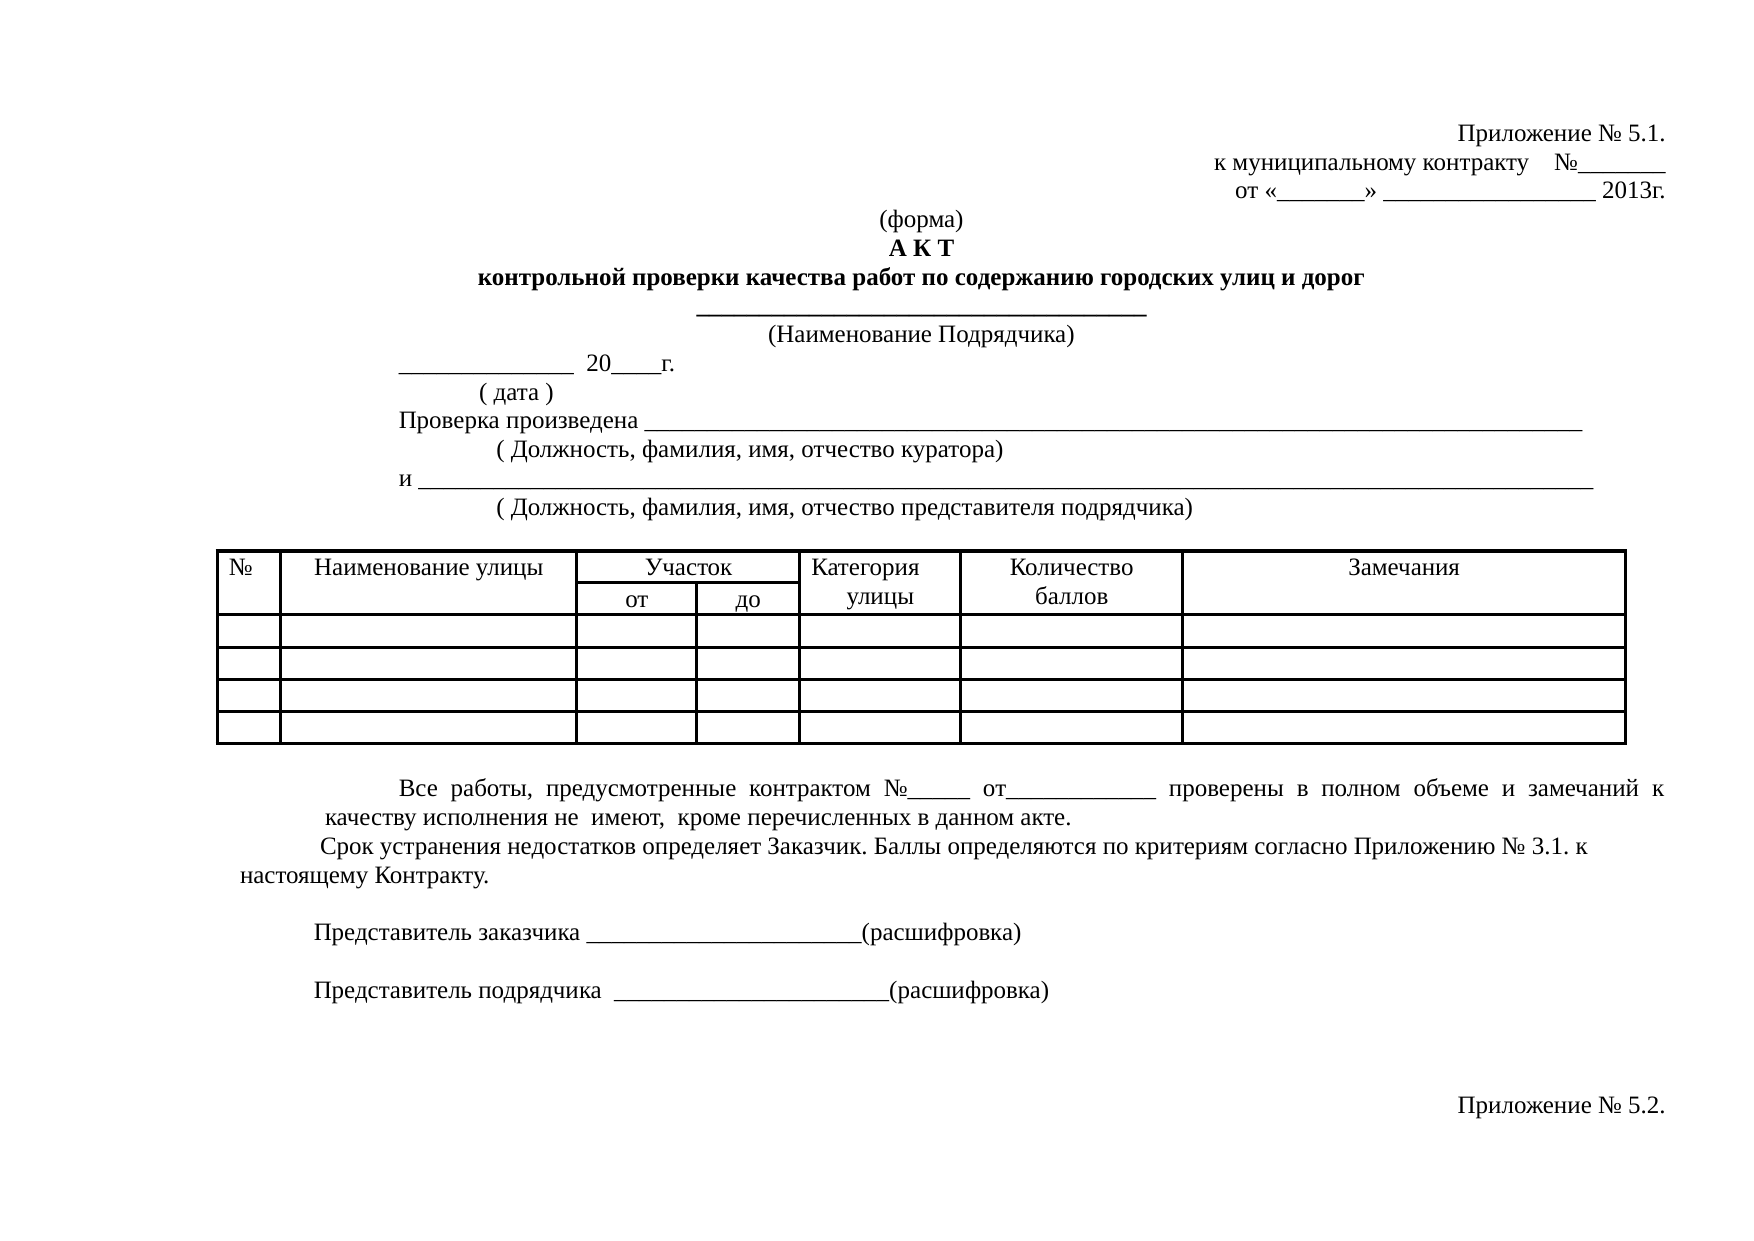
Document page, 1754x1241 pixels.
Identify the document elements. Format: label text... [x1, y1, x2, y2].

text (Наименование Подрядчика) [177, 319, 1665, 348]
table_cell [578, 649, 695, 678]
text А К Т [177, 233, 1665, 262]
table_cell [578, 681, 695, 710]
text и ______________________________________________________________________________________________ [325, 463, 1665, 492]
table_header Участок [578, 553, 798, 581]
text ( Должность, фамилия, имя, отчество представителя подрядчика) [177, 492, 1665, 521]
table_cell [282, 616, 575, 646]
text контрольной проверки качества работ по содержанию городских улиц и дорог [177, 262, 1665, 291]
text Представитель заказчика ______________________(расшифровка) [240, 917, 1665, 946]
table_cell [801, 713, 959, 742]
text Срок устранения недостатков определяет Заказчик. Баллы определяются по критериям согласно Приложению № 3.1. к настоящему Контракту. [240, 831, 1665, 888]
table_cell [219, 681, 279, 710]
table_cell [962, 649, 1181, 678]
table_cell [801, 616, 959, 646]
table_cell [219, 649, 279, 678]
text ____________________________________ [177, 291, 1665, 319]
table_cell [578, 616, 695, 646]
text Проверка произведена ___________________________________________________________________________ [325, 406, 1665, 434]
table_cell [962, 616, 1181, 646]
table_cell до [698, 584, 798, 613]
table_cell [1184, 713, 1624, 742]
table_cell [1184, 616, 1624, 646]
text Представитель подрядчика ______________________(расшифровка) [240, 975, 1665, 1003]
table_header Замечания [1184, 553, 1624, 613]
table_cell [578, 713, 695, 742]
text к муниципальному контракту №_______ [177, 147, 1665, 176]
text ( дата ) [177, 377, 1665, 406]
table_header № [219, 553, 279, 613]
table_cell [282, 713, 575, 742]
table_cell [962, 681, 1181, 710]
text (форма) [177, 204, 1665, 233]
text ______________ 20____г. [177, 348, 1665, 377]
table_cell от [578, 584, 695, 613]
table_cell [801, 649, 959, 678]
table_cell [219, 713, 279, 742]
text Все работы, предусмотренные контрактом №_____ от____________ проверены в полном объеме и замечаний к качеству исполнения не имеют, кроме перечисленных в данном акте. [325, 773, 1665, 831]
table_cell [698, 681, 798, 710]
text от «_______» _________________ 2013г. [1181, 176, 1665, 204]
table_cell [1184, 649, 1624, 678]
table_cell [282, 649, 575, 678]
table_cell [1184, 681, 1624, 710]
table_cell [962, 713, 1181, 742]
table_header Наименование улицы [282, 553, 575, 613]
table_cell [801, 681, 959, 710]
table_header Количество баллов [962, 553, 1181, 613]
table_cell [698, 713, 798, 742]
table_cell [698, 616, 798, 646]
table_cell [698, 649, 798, 678]
text Приложение № 5.1. [177, 118, 1665, 147]
text Приложение № 5.2. [240, 1090, 1665, 1118]
table_cell [282, 681, 575, 710]
table_cell [219, 616, 279, 646]
text ( Должность, фамилия, имя, отчество куратора) [177, 434, 1665, 463]
table_header Категория улицы [801, 553, 959, 613]
